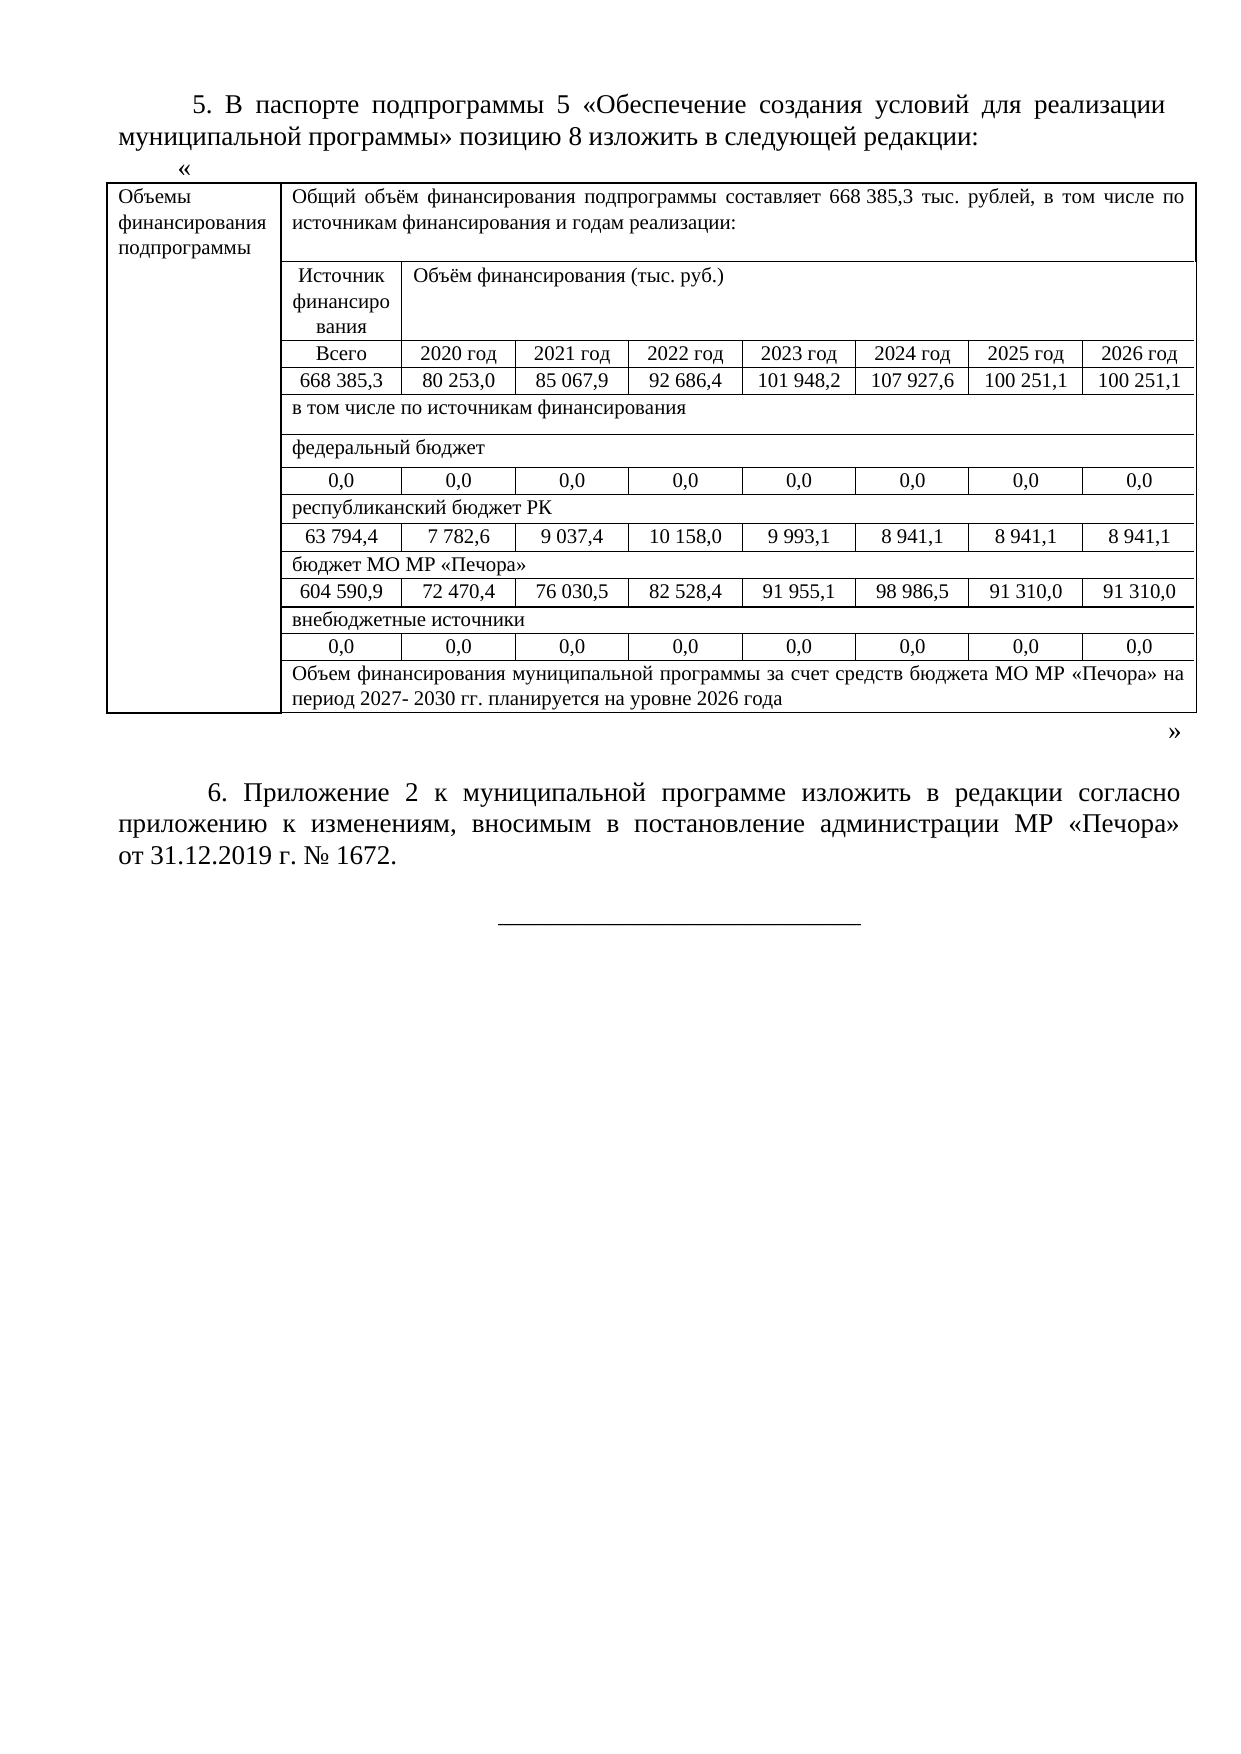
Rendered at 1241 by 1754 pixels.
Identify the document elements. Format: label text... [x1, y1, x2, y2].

table_cell 7 782,6 [402, 524, 515, 551]
table_cell 0,0 [1083, 467, 1196, 494]
table_cell 100 251,1 [1083, 367, 1196, 394]
table_cell 82 528,4 [629, 579, 742, 606]
table_cell 10 158,0 [629, 524, 742, 551]
table_cell 604 590,9 [282, 579, 401, 606]
table_cell 91 955,1 [743, 579, 855, 606]
table_cell 2025 год [969, 341, 1082, 367]
table_cell в том числе по источникам финансирования [282, 394, 1196, 434]
table_cell Объем финансирования муниципальной программы за счет средств бюджета МО МР «Печора» на период 2027- 2030 гг. планируется на уровне 2026 года [282, 660, 1196, 712]
table_cell 2026 год [1083, 340, 1196, 367]
table_cell 0,0 [516, 634, 628, 660]
table_cell 8 941,1 [1083, 523, 1196, 551]
table_cell 0,0 [629, 634, 742, 660]
table_cell 0,0 [282, 634, 401, 660]
table_cell 0,0 [969, 468, 1082, 494]
table_cell 0,0 [856, 468, 968, 494]
table_cell Источник финансирования [282, 262, 401, 340]
text 6. Приложение 2 к муниципальной программе изложить в редакции согласно приложению к изменениям, вносимым в постановление администрации МР «Печора» от 31.12.2019 г. № 1672. [118, 776, 1181, 870]
table_cell 0,0 [402, 468, 515, 494]
table_cell 76 030,5 [516, 579, 628, 606]
table_cell 0,0 [402, 634, 515, 660]
table_cell 2022 год [629, 341, 742, 367]
table_cell бюджет МО МР «Печора» [282, 551, 1196, 578]
text « [118, 151, 1181, 182]
table_cell внебюджетные источники [282, 606, 1196, 633]
table_cell 2020 год [402, 341, 515, 367]
table_cell 0,0 [743, 468, 855, 494]
table_cell 0,0 [282, 468, 401, 494]
table_cell 668 385,3 [282, 368, 401, 394]
table_cell 107 927,6 [856, 368, 968, 394]
text 5. В паспорте подпрограммы 5 «Обеспечение создания условий для реализации муниципальной программы» позицию 8 изложить в следующей редакции: [118, 89, 1166, 151]
table_cell 101 948,2 [743, 368, 855, 394]
table_cell 80 253,0 [402, 368, 515, 394]
table_cell 91 310,0 [969, 579, 1082, 606]
table_cell 85 067,9 [516, 368, 628, 394]
table_cell 98 986,5 [856, 579, 968, 606]
table_cell республиканский бюджет РК [282, 494, 1196, 523]
text » [118, 714, 1181, 745]
table_cell Всего [282, 341, 401, 367]
table_cell 2024 год [856, 341, 968, 367]
table_cell 100 251,1 [969, 368, 1082, 394]
table_cell 0,0 [969, 634, 1082, 660]
table_cell 9 037,4 [516, 524, 628, 551]
table_cell 0,0 [516, 468, 628, 494]
table_header Объемы финансирования подпрограммы [108, 184, 280, 712]
table_cell 0,0 [1083, 633, 1196, 660]
table_cell 92 686,4 [629, 368, 742, 394]
table_cell 0,0 [629, 468, 742, 494]
table_cell Объём финансирования (тыс. руб.) [402, 261, 1196, 340]
table_cell 91 310,0 [1083, 578, 1196, 606]
table_cell 8 941,1 [856, 524, 968, 551]
table_cell 2023 год [743, 341, 855, 367]
table_cell 2021 год [516, 341, 628, 367]
table_cell 63 794,4 [282, 524, 401, 551]
text _____________________________ [118, 899, 1181, 927]
table_cell федеральный бюджет [282, 434, 1196, 467]
table_cell 72 470,4 [402, 579, 515, 606]
table_cell 9 993,1 [743, 524, 855, 551]
table_header Общий объём финансирования подпрограммы составляет 668 385,3 тыс. рублей, в том числе по источникам финансирования и годам реализации: [282, 184, 1195, 261]
table_cell 0,0 [856, 634, 968, 660]
table_cell 8 941,1 [969, 524, 1082, 551]
table_cell 0,0 [743, 634, 855, 660]
